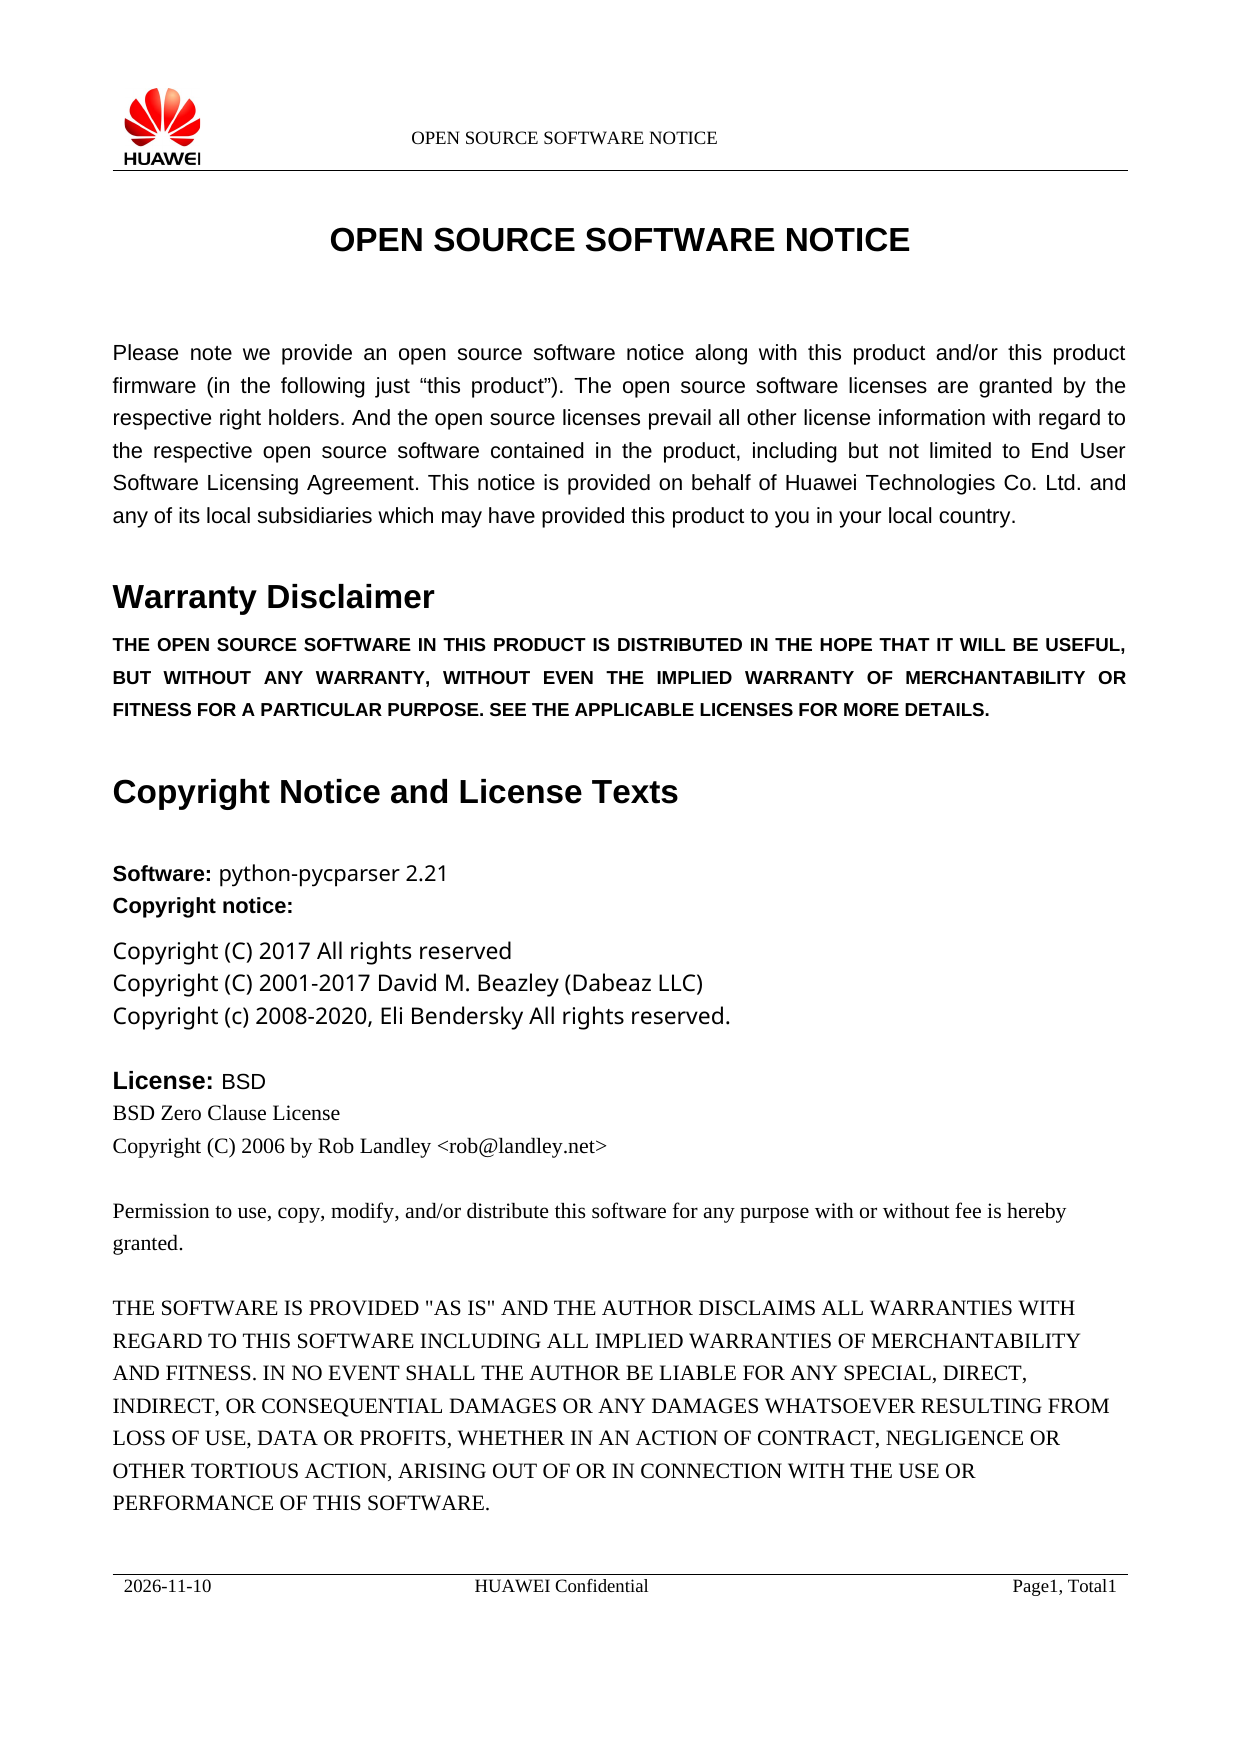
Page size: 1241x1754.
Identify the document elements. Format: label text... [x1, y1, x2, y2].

text License: BSD [112, 1064, 1128, 1096]
text Copyright notice: [112, 889, 1128, 921]
text Copyright (C) 2017 All rights reserved Copyright (C) 2001-2017 David M. Beazley (Dabeaz LLC) Copyright (c) 2008-2020, Eli Bendersky All rights reserved. [112, 934, 1128, 1064]
text Copyright Notice and License Texts [112, 759, 1128, 824]
text Please note we provide an open source software notice along with this product and/or this product firmware (in the following just “this product”). The open source software licenses are granted by the respective right holders. And the open source licenses prevail all other license information with regard to the respective open source software contained in the product, including but not limited to End User Software Licensing Agreement. This notice is provided on behalf of Huawei Technologies Co. Ltd. and any of its local subsidiaries which may have provided this product to you in your local country. [112, 336, 1128, 531]
text Warranty Disclaimer [112, 564, 1128, 629]
text The open source software in this product is distributed in the hope that it will be useful, but WITHOUT ANY WARRANTY, without even the implied warranty of MERCHANTABILITY or FITNESS FOR A PARTICULAR PURPOSE. See the applicable licenses for more details. [112, 629, 1128, 726]
text BSD Zero Clause License Copyright (C) 2006 by Rob Landley <rob@landley.net> Permission to use, copy, modify, and/or distribute this software for any purpose with or without fee is hereby granted. THE SOFTWARE IS PROVIDED "AS IS" AND THE AUTHOR DISCLAIMS ALL WARRANTIES WITH REGARD TO THIS SOFTWARE INCLUDING ALL IMPLIED WARRANTIES OF MERCHANTABILITY AND FITNESS. IN NO EVENT SHALL THE AUTHOR BE LIABLE FOR ANY SPECIAL, DIRECT, INDIRECT, OR CONSEQUENTIAL DAMAGES OR ANY DAMAGES WHATSOEVER RESULTING FROM LOSS OF USE, DATA OR PROFITS, WHETHER IN AN ACTION OF CONTRACT, NEGLIGENCE OR OTHER TORTIOUS ACTION, ARISING OUT OF OR IN CONNECTION WITH THE USE OR PERFORMANCE OF THIS SOFTWARE. [112, 1096, 1128, 1551]
title Software: python-pycparser 2.21 [112, 856, 1128, 889]
text OPEN SOURCE SOFTWARE NOTICE [112, 206, 1128, 271]
picture [124, 88, 201, 165]
